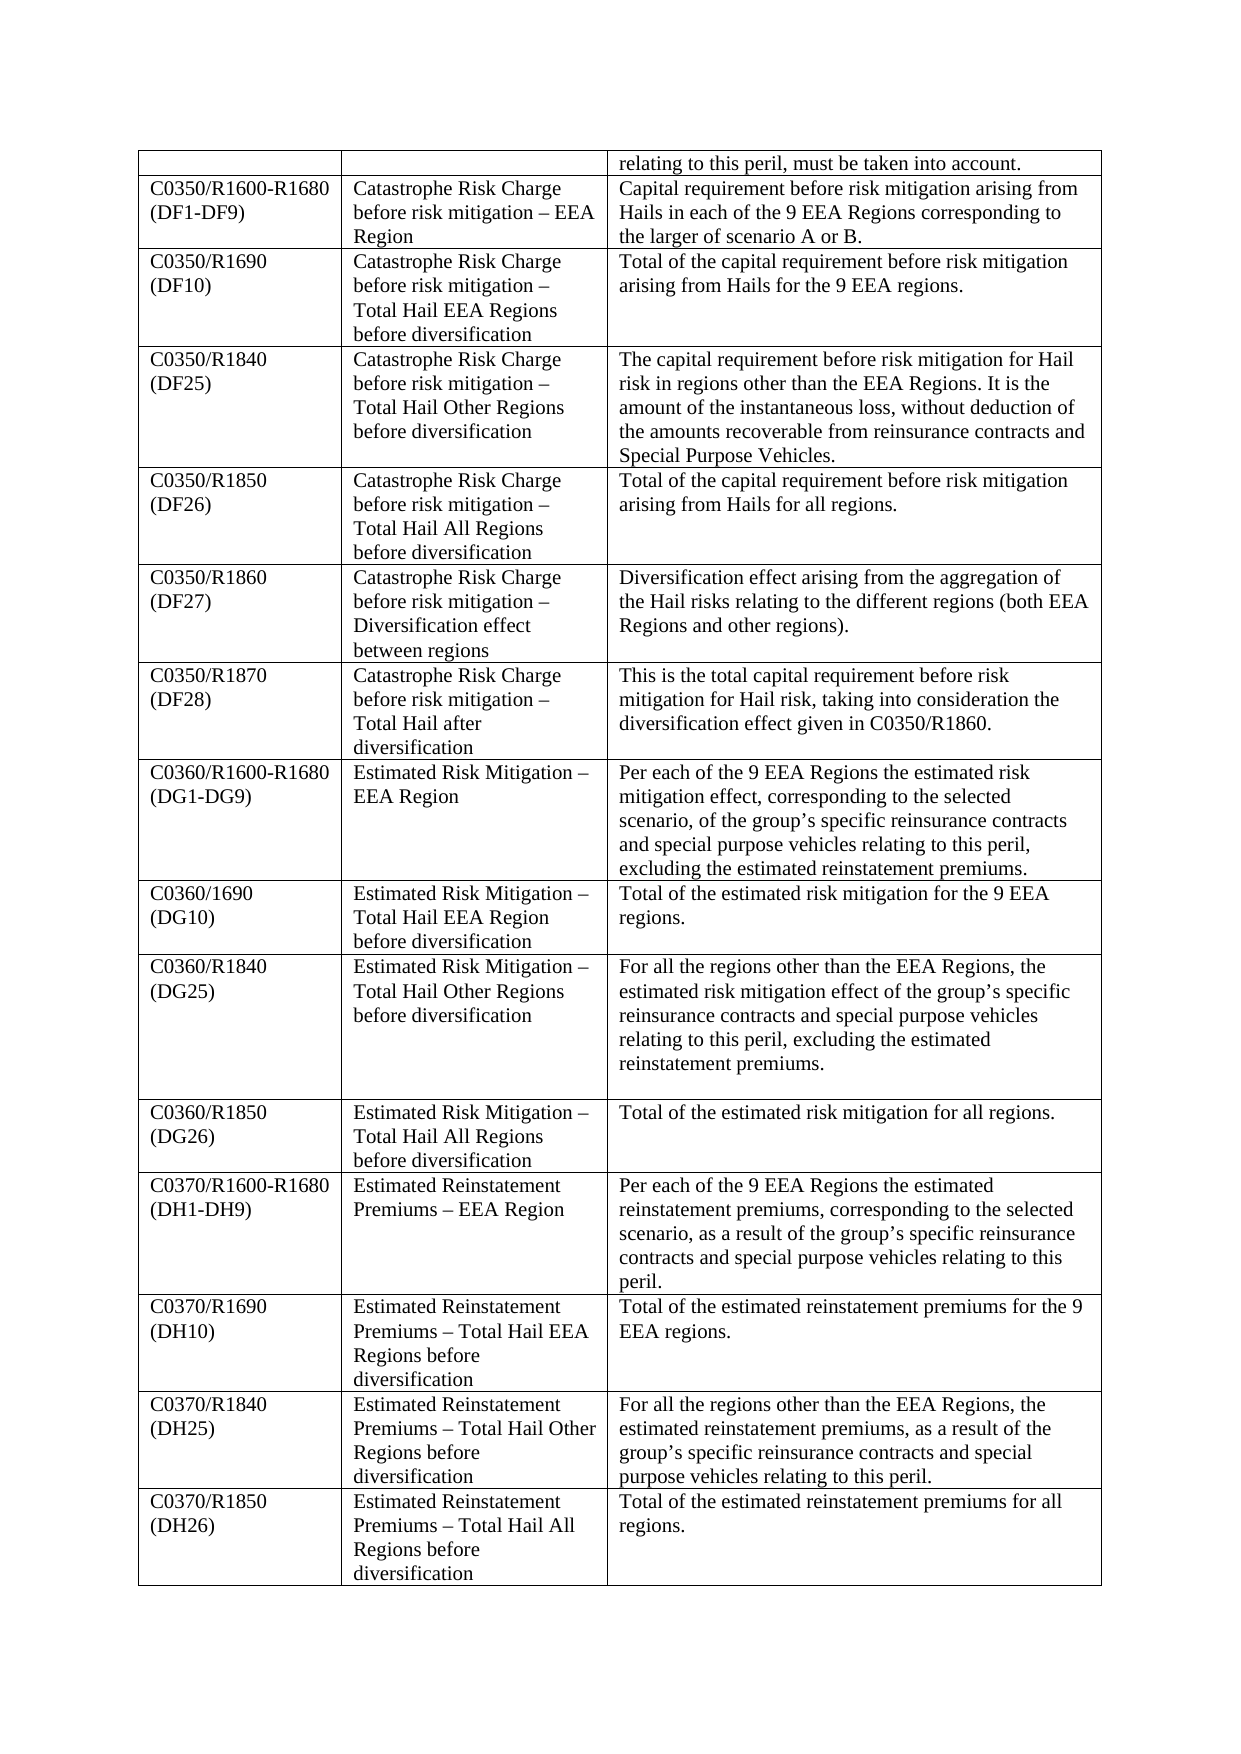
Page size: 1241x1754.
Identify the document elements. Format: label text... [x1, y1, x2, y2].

table_cell For all the regions other than the EEA Regions, the estimated risk mitigation effect of the group’s specific reinsurance contracts and special purpose vehicles relating to this peril, excluding the estimated reinstatement premiums. [608, 955, 1101, 1099]
table_cell Per each of the 9 EEA Regions the estimated risk mitigation effect, corresponding to the selected scenario, of the group’s specific reinsurance contracts and special purpose vehicles relating to this peril, excluding the estimated reinstatement premiums. [608, 760, 1101, 880]
table_cell Estimated Reinstatement Premiums – EEA Region [342, 1173, 607, 1293]
table_cell Total of the capital requirement before risk mitigation arising from Hails for the 9 EEA regions. [608, 249, 1101, 346]
table_cell C0350/R1870 (DF28) [139, 663, 341, 759]
table_cell Diversification effect arising from the aggregation of the Hail risks relating to the different regions (both EEA Regions and other regions). [608, 565, 1101, 662]
table_cell Estimated Reinstatement Premiums – Total Hail All Regions before diversification [342, 1489, 607, 1585]
table_cell This is the total capital requirement before risk mitigation for Hail risk, taking into consideration the diversification effect given in C0350/R1860. [608, 663, 1101, 759]
table_cell C0370/R1850 (DH26) [139, 1489, 341, 1585]
table_cell Estimated Reinstatement Premiums – Total Hail Other Regions before diversification [342, 1392, 607, 1488]
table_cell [342, 151, 607, 175]
table_cell C0350/R1600-R1680 (DF1-DF9) [139, 176, 341, 248]
table_cell C0350/R1840 (DF25) [139, 347, 341, 467]
table_cell C0360/1690 (DG10) [139, 881, 341, 953]
table_cell Catastrophe Risk Charge before risk mitigation – Total Hail Other Regions before diversification [342, 347, 607, 467]
table_cell Total of the estimated reinstatement premiums for all regions. [608, 1489, 1101, 1585]
table_cell C0370/R1600-R1680 (DH1-DH9) [139, 1173, 341, 1293]
table_cell Catastrophe Risk Charge before risk mitigation – Total Hail All Regions before diversification [342, 468, 607, 564]
table_cell C0370/R1840 (DH25) [139, 1392, 341, 1488]
table_cell For all the regions other than the EEA Regions, the estimated reinstatement premiums, as a result of the group’s specific reinsurance contracts and special purpose vehicles relating to this peril. [608, 1392, 1101, 1488]
table_cell Total of the capital requirement before risk mitigation arising from Hails for all regions. [608, 468, 1101, 564]
table_cell Total of the estimated risk mitigation for all regions. [608, 1100, 1101, 1172]
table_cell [139, 151, 341, 175]
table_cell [608, 151, 1101, 175]
table_cell Catastrophe Risk Charge before risk mitigation – Total Hail EEA Regions before diversification [342, 249, 607, 346]
table_cell Catastrophe Risk Charge before risk mitigation – Total Hail after diversification [342, 663, 607, 759]
table_cell Total of the estimated risk mitigation for the 9 EEA regions. [608, 881, 1101, 953]
table_cell Estimated Risk Mitigation – Total Hail Other Regions before diversification [342, 955, 607, 1099]
table_cell Estimated Risk Mitigation – EEA Region [342, 760, 607, 880]
table_cell C0370/R1690 (DH10) [139, 1295, 341, 1391]
table_cell C0350/R1860 (DF27) [139, 565, 341, 662]
table_cell C0360/R1600-R1680 (DG1-DG9) [139, 760, 341, 880]
table_cell C0350/R1850 (DF26) [139, 468, 341, 564]
table_cell C0360/R1850 (DG26) [139, 1100, 341, 1172]
table_cell Estimated Reinstatement Premiums – Total Hail EEA Regions before diversification [342, 1295, 607, 1391]
table_cell Total of the estimated reinstatement premiums for the 9 EEA regions. [608, 1295, 1101, 1391]
table_cell Catastrophe Risk Charge before risk mitigation – Diversification effect between regions [342, 565, 607, 662]
table_cell Estimated Risk Mitigation – Total Hail All Regions before diversification [342, 1100, 607, 1172]
table_cell The capital requirement before risk mitigation for Hail risk in regions other than the EEA Regions. It is the amount of the instantaneous loss, without deduction of the amounts recoverable from reinsurance contracts and Special Purpose Vehicles. [608, 347, 1101, 467]
table_cell Catastrophe Risk Charge before risk mitigation – EEA Region [342, 176, 607, 248]
table_cell Capital requirement before risk mitigation arising from Hails in each of the 9 EEA Regions corresponding to the larger of scenario A or B. [608, 176, 1101, 248]
table_cell Estimated Risk Mitigation – Total Hail EEA Region before diversification [342, 881, 607, 953]
table_cell C0360/R1840 (DG25) [139, 955, 341, 1099]
table_cell C0350/R1690 (DF10) [139, 249, 341, 346]
table_cell Per each of the 9 EEA Regions the estimated reinstatement premiums, corresponding to the selected scenario, as a result of the group’s specific reinsurance contracts and special purpose vehicles relating to this peril. [608, 1173, 1101, 1293]
